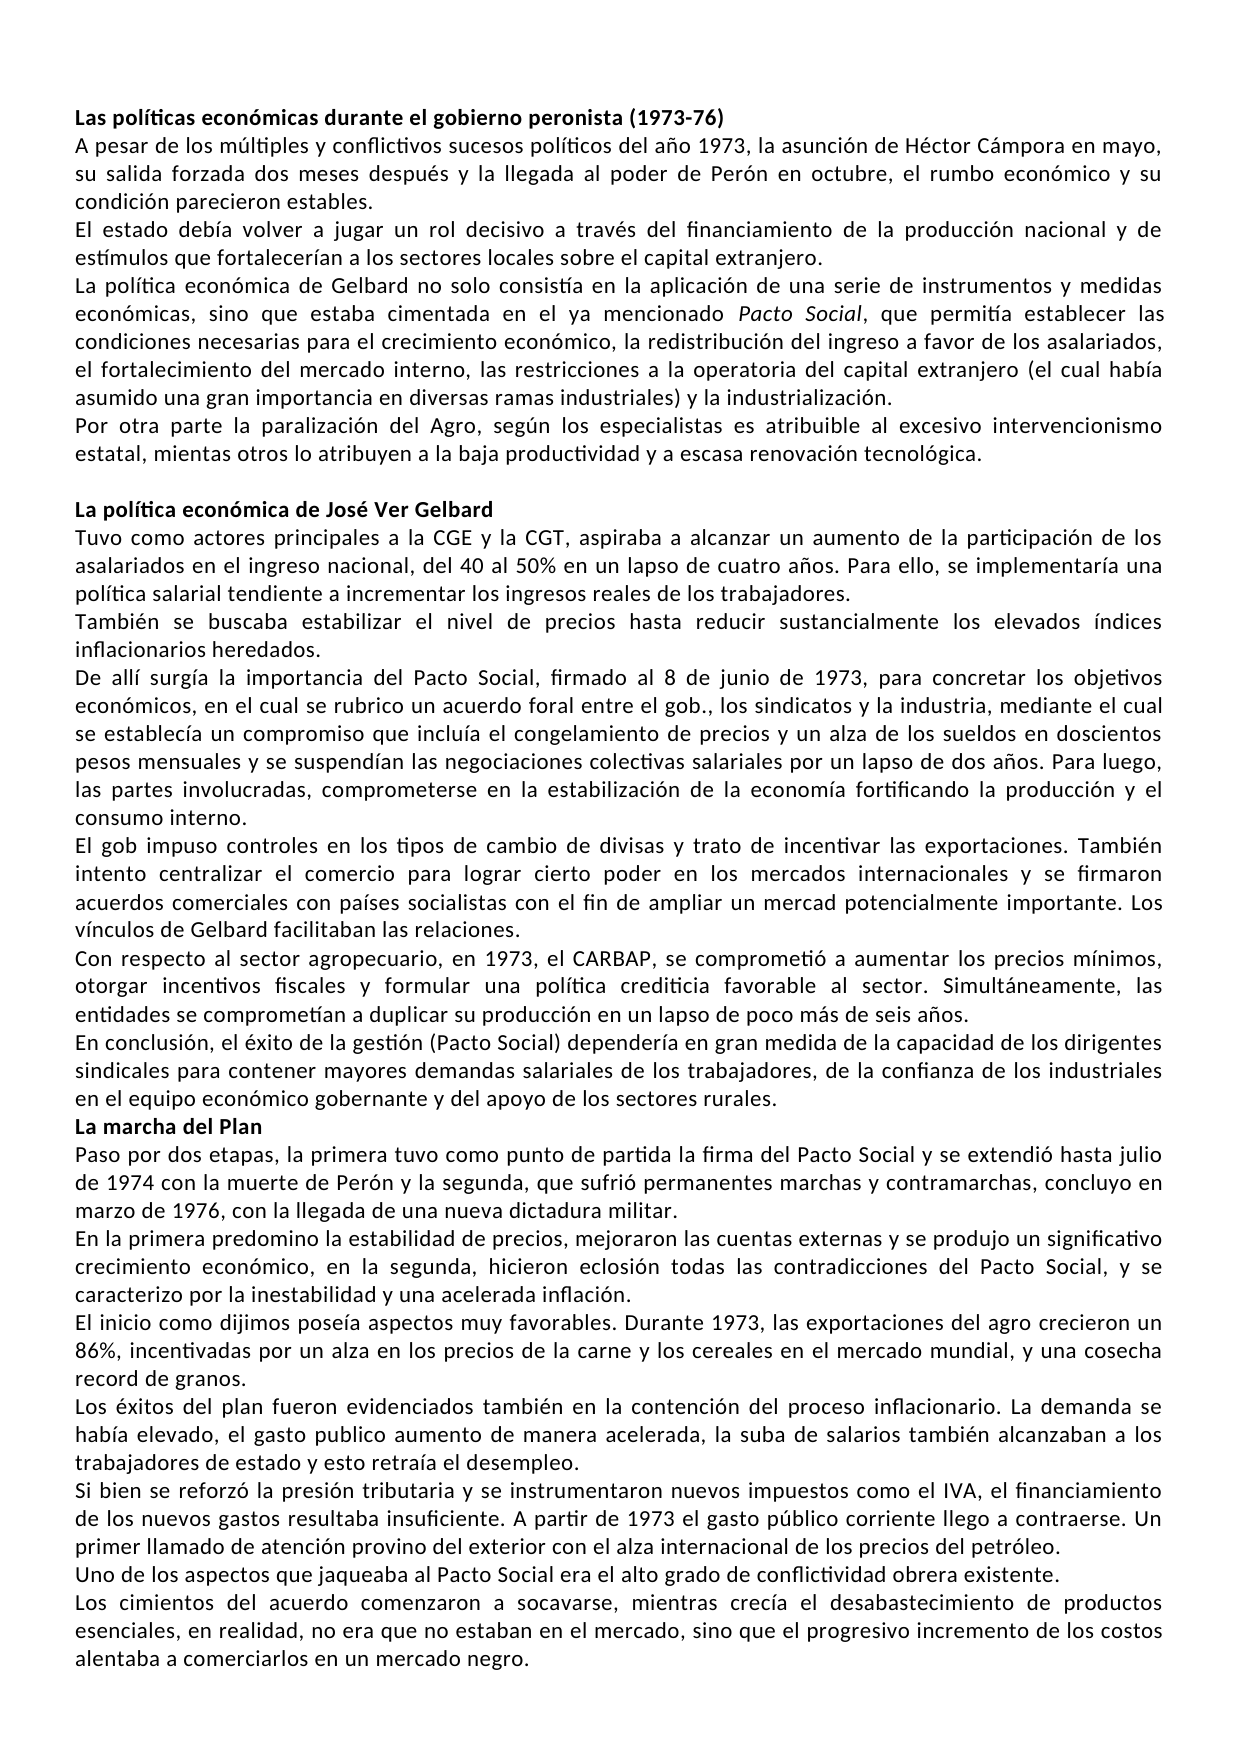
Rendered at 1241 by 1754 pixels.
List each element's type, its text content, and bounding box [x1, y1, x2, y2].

text El gob impuso controles en los tipos de cambio de divisas y trato de incentivar las exportaciones. También intento centralizar el comercio para lograr cierto poder en los mercados internacionales y se firmaron acuerdos comerciales con países socialistas con el fin de ampliar un mercad potencialmente importante. Los vínculos de Gelbard facilitaban las relaciones. [75, 832, 1165, 944]
text En la primera predomino la estabilidad de precios, mejoraron las cuentas externas y se produjo un significativo crecimiento económico, en la segunda, hicieron eclosión todas las contradicciones del Pacto Social, y se caracterizo por la inestabilidad y una acelerada inflación. [75, 1224, 1165, 1308]
text Paso por dos etapas, la primera tuvo como punto de partida la firma del Pacto Social y se extendió hasta julio de 1974 con la muerte de Perón y la segunda, que sufrió permanentes marchas y contramarchas, concluyo en marzo de 1976, con la llegada de una nueva dictadura militar. [75, 1140, 1165, 1224]
text De allí surgía la importancia del Pacto Social, firmado al 8 de junio de 1973, para concretar los objetivos económicos, en el cual se rubrico un acuerdo foral entre el gob., los sindicatos y la industria, mediante el cual se establecía un compromiso que incluía el congelamiento de precios y un alza de los sueldos en doscientos pesos mensuales y se suspendían las negociaciones colectivas salariales por un lapso de dos años. Para luego, las partes involucradas, comprometerse en la estabilización de la economía fortificando la producción y el consumo interno. [75, 663, 1165, 832]
text Las políticas económicas durante el gobierno peronista (1973-76) [75, 103, 1165, 131]
text También se buscaba estabilizar el nivel de precios hasta reducir sustancialmente los elevados índices inflacionarios heredados. [75, 607, 1165, 663]
text Con respecto al sector agropecuario, en 1973, el CARBAP, se comprometió a aumentar los precios mínimos, otorgar incentivos fiscales y formular una política crediticia favorable al sector. Simultáneamente, las entidades se comprometían a duplicar su producción en un lapso de poco más de seis años. [75, 944, 1165, 1028]
text La marcha del Plan [75, 1112, 1165, 1140]
text El inicio como dijimos poseía aspectos muy favorables. Durante 1973, las exportaciones del agro crecieron un 86%, incentivadas por un alza en los precios de la carne y los cereales en el mercado mundial, y una cosecha record de granos. [75, 1308, 1165, 1392]
text Los éxitos del plan fueron evidenciados también en la contención del proceso inflacionario. La demanda se había elevado, el gasto publico aumento de manera acelerada, la suba de salarios también alcanzaban a los trabajadores de estado y esto retraía el desempleo. [75, 1392, 1165, 1476]
text La política económica de José Ver Gelbard [75, 495, 1165, 523]
text Los cimientos del acuerdo comenzaron a socavarse, mientras crecía el desabastecimiento de productos esenciales, en realidad, no era que no estaban en el mercado, sino que el progresivo incremento de los costos alentaba a comerciarlos en un mercado negro. [75, 1588, 1165, 1672]
text Si bien se reforzó la presión tributaria y se instrumentaron nuevos impuestos como el IVA, el financiamiento de los nuevos gastos resultaba insuficiente. A partir de 1973 el gasto público corriente llego a contraerse. Un primer llamado de atención provino del exterior con el alza internacional de los precios del petróleo. [75, 1476, 1165, 1560]
text Tuvo como actores principales a la CGE y la CGT, aspiraba a alcanzar un aumento de la participación de los asalariados en el ingreso nacional, del 40 al 50% en un lapso de cuatro años. Para ello, se implementaría una política salarial tendiente a incrementar los ingresos reales de los trabajadores. [75, 523, 1165, 607]
text La política económica de Gelbard no solo consistía en la aplicación de una serie de instrumentos y medidas económicas, sino que estaba cimentada en el ya mencionado Pacto Social, que permitía establecer las condiciones necesarias para el crecimiento económico, la redistribución del ingreso a favor de los asalariados, el fortalecimiento del mercado interno, las restricciones a la operatoria del capital extranjero (el cual había asumido una gran importancia en diversas ramas industriales) y la industrialización. [75, 271, 1165, 411]
text El estado debía volver a jugar un rol decisivo a través del financiamiento de la producción nacional y de estímulos que fortalecerían a los sectores locales sobre el capital extranjero. [75, 215, 1165, 271]
text Uno de los aspectos que jaqueaba al Pacto Social era el alto grado de conflictividad obrera existente. [75, 1560, 1165, 1588]
text Por otra parte la paralización del Agro, según los especialistas es atribuible al excesivo intervencionismo estatal, mientas otros lo atribuyen a la baja productividad y a escasa renovación tecnológica. [75, 411, 1165, 467]
text A pesar de los múltiples y conflictivos sucesos políticos del año 1973, la asunción de Héctor Cámpora en mayo, su salida forzada dos meses después y la llegada al poder de Perón en octubre, el rumbo económico y su condición parecieron estables. [75, 131, 1165, 215]
text En conclusión, el éxito de la gestión (Pacto Social) dependería en gran medida de la capacidad de los dirigentes sindicales para contener mayores demandas salariales de los trabajadores, de la confianza de los industriales en el equipo económico gobernante y del apoyo de los sectores rurales. [75, 1028, 1165, 1112]
